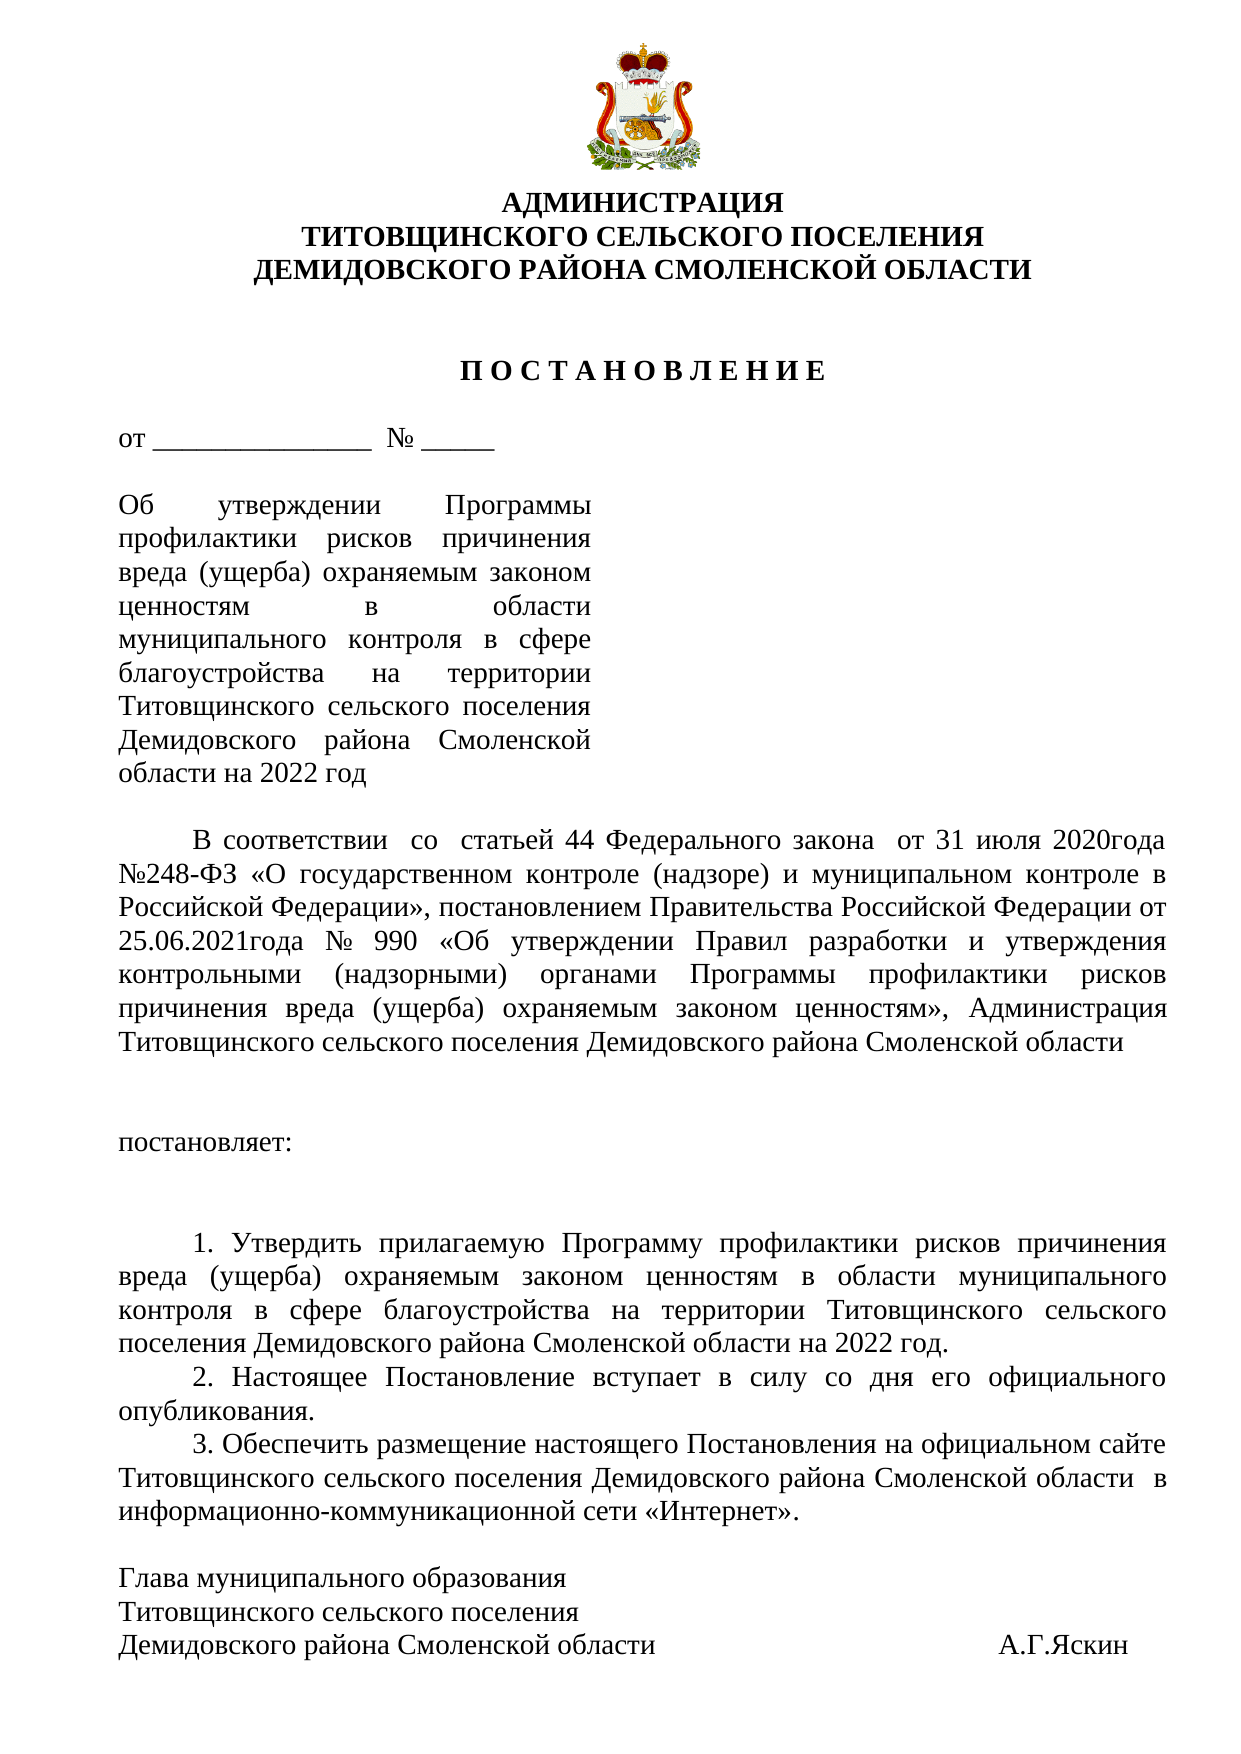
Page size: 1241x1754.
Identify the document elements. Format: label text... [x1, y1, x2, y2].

text Демидовского района Смоленской области А.Г.Яскин [118, 1627, 1167, 1661]
text Титовщинского сельского поселения [118, 1594, 1167, 1627]
text В соответствии со статьей 44 Федерального закона от 31 июля 2020года №248-ФЗ «О государственном контроле (надзоре) и муниципальном контроле в Российской Федерации», постановлением Правительства Российской Федерации от 25.06.2021года № 990 «Об утверждении Правил разработки и утверждения контрольными (надзорными) органами Программы профилактики рисков причинения вреда (ущерба) охраняемым законом ценностям», Администрация Титовщинского сельского поселения Демидовского района Смоленской области [118, 990, 1167, 1057]
text Об утверждении Программы профилактики рисков причинения вреда (ущерба) охраняемым законом ценностям в области муниципального контроля в сфере благоустройства на территории Титовщинского сельского поселения Демидовского района Смоленской области на 2022 год [118, 621, 591, 789]
text 3. Обеспечить размещение настоящего Постановления на официальном сайте Титовщинского сельского поселения Демидовского района Смоленской области в информационно-коммуникационной сети «Интернет». [118, 1426, 1167, 1527]
text П О С Т А Н О В Л Е Н И Е [118, 353, 1167, 386]
text ДЕМИДОВСКОГО РАЙОНА СМОЛЕНСКОЙ ОБЛАСТИ [118, 252, 1167, 286]
text 1. Утвердить прилагаемую Программу профилактики рисков причинения вреда (ущерба) охраняемым законом ценностям в области муниципального контроля в сфере благоустройства на территории Титовщинского сельского поселения Демидовского района Смоленской области на 2022 год. [118, 1225, 1167, 1359]
text В соответствии со статьей 44 Федерального закона от 31 июля 2020года №248-ФЗ «О государственном контроле (надзоре) и муниципальном контроле в Российской Федерации», постановлением Правительства Российской Федерации от 25.06.2021года № 990 «Об утверждении Правил разработки и утверждения контрольными (надзорными) органами Программы профилактики рисков причинения вреда (ущерба) охраняемым законом ценностям», Администрация Титовщинского сельского поселения Демидовского района Смоленской области [118, 822, 1167, 923]
picture [586, 41, 702, 170]
text от _______________ № _____ [118, 420, 1167, 453]
text постановляет: [118, 1124, 1167, 1158]
text ТИТОВЩИНСКОГО СЕЛЬСКОГО ПОСЕЛЕНИЯ [118, 219, 1167, 252]
text 2. Настоящее Постановление вступает в силу со дня его официального опубликования. [118, 1359, 1167, 1426]
text Глава муниципального образования [118, 1560, 1167, 1594]
text АДМИНИСТРАЦИЯ [118, 185, 1167, 219]
